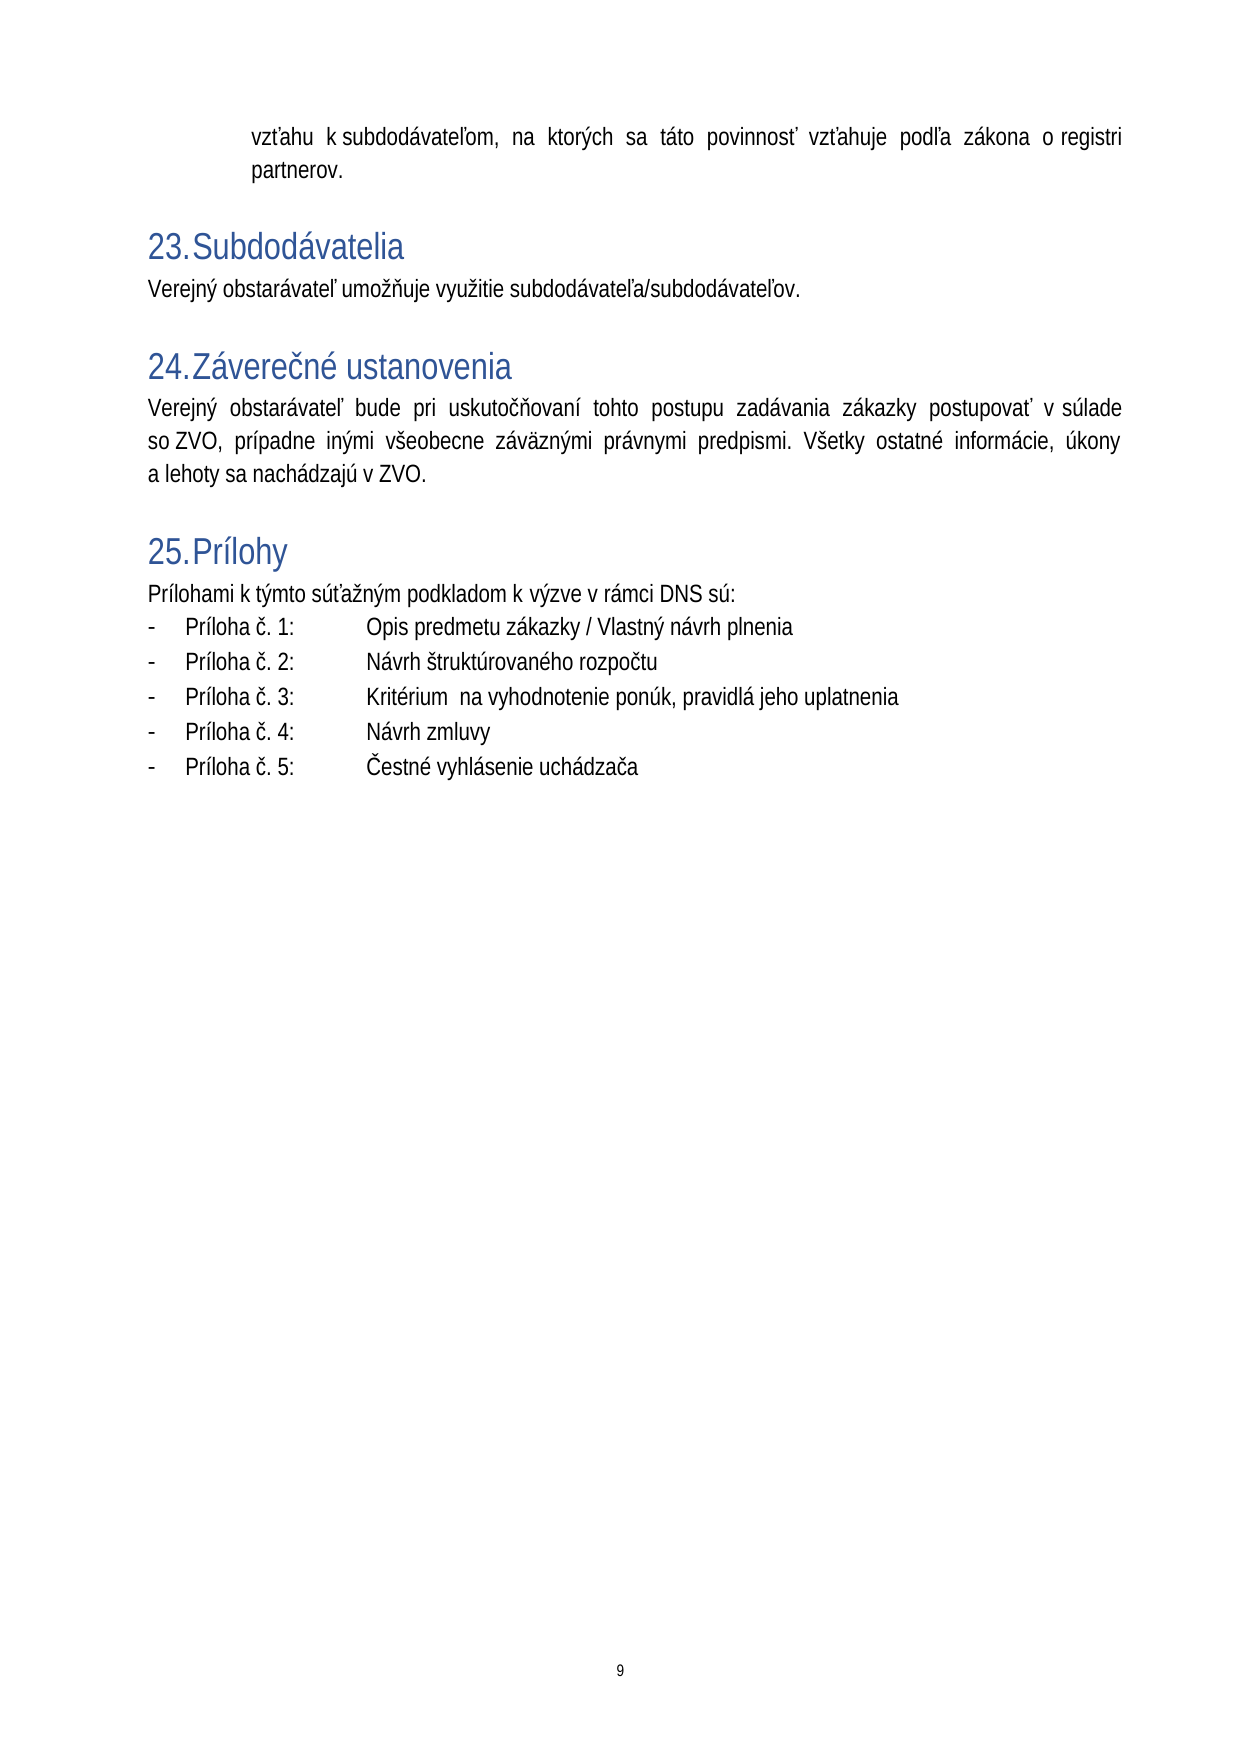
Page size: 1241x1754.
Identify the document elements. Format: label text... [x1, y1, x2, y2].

list Príloha č. 1: Opis predmetu zákazky / Vlastný návrh plnenia [148, 612, 1122, 642]
text Prílohami k týmto súťažným podkladom k výzve v rámci DNS sú: [148, 579, 1122, 607]
list Príloha č. 3: Kritérium na vyhodnotenie ponúk, pravidlá jeho uplatnenia [148, 682, 1122, 712]
subtitle Záverečné ustanovenia [148, 344, 1122, 387]
subtitle Prílohy [148, 529, 1122, 572]
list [185, 122, 1122, 183]
text Verejný obstarávateľ umožňuje využitie subdodávateľa/subdodávateľov. [148, 274, 1122, 303]
subtitle Subdodávatelia [148, 225, 1122, 268]
list Príloha č. 2: Návrh štruktúrovaného rozpočtu [148, 647, 1122, 677]
list Príloha č. 4: Návrh zmluvy [148, 717, 1122, 747]
list Príloha č. 5: Čestné vyhlásenie uchádzača [148, 752, 1122, 782]
text Verejný obstarávateľ bude pri uskutočňovaní tohto postupu zadávania zákazky postupovať v súlade so ZVO, prípadne inými všeobecne záväznými právnymi predpismi. Všetky ostatné informácie, úkony a lehoty sa nachádzajú v ZVO. [148, 393, 1122, 488]
